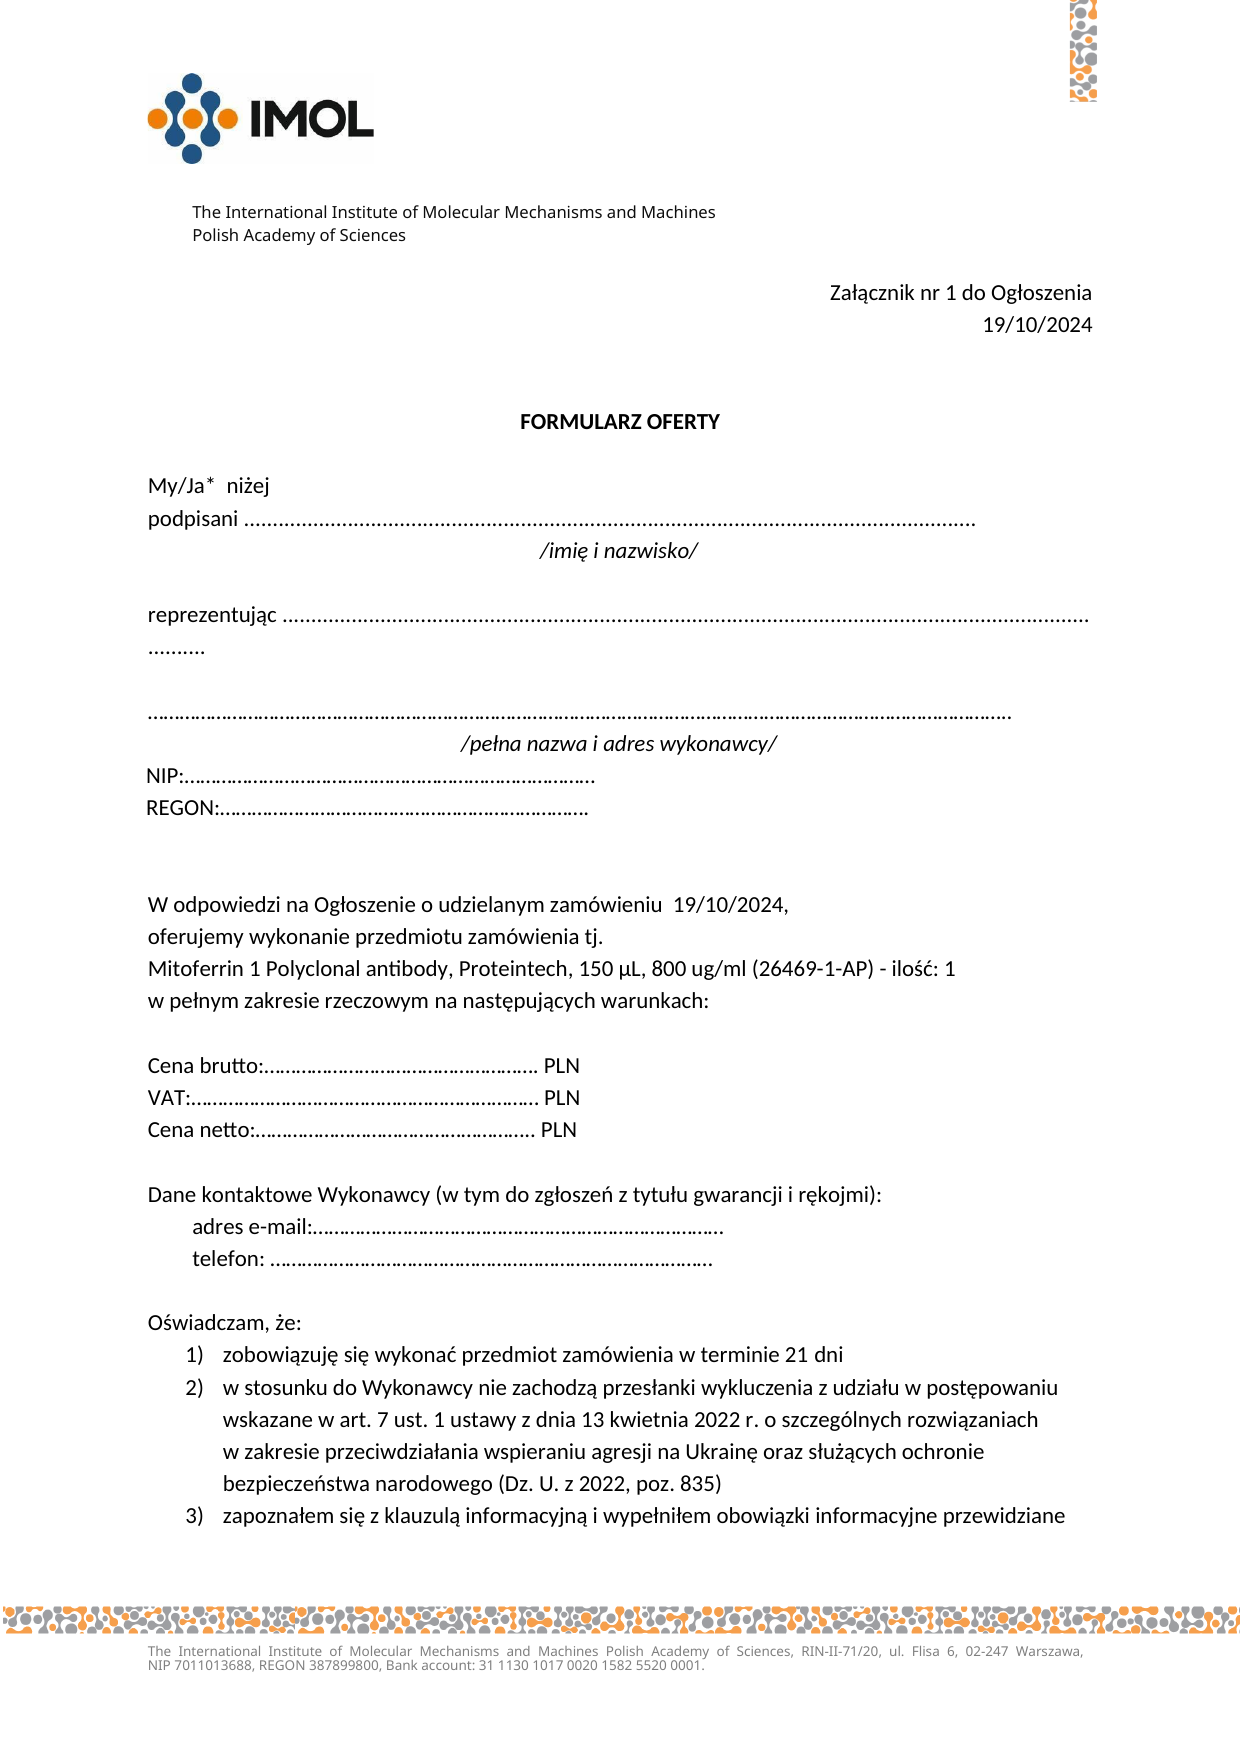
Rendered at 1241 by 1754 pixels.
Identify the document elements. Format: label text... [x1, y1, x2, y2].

text REGON:……………………………………………………………. [146, 793, 1093, 821]
text FORMULARZ OFERTY [148, 407, 1093, 435]
text NIP:…………………………………………………………………… [146, 761, 1093, 789]
text /imię i nazwisko/ [148, 536, 1093, 564]
list w stosunku do Wykonawcy nie zachodzą przesłanki wykluczenia z udziału w postępowaniu wskazane w art. 7 ust. 1 ustawy z dnia 13 kwietnia 2022 r. o szczególnych rozwiązaniach w zakresie przeciwdziałania wspieraniu agresji na Ukrainę oraz służących ochronie bezpieczeństwa narodowego (Dz. U. z 2022, poz. 835) [185, 1373, 1093, 1497]
text My/Ja* niżej podpisani ............................................................................................................................... [148, 472, 1093, 532]
picture [3, 1605, 1240, 1634]
picture [147, 73, 374, 164]
text Cena brutto:……………………………………………. PLN [148, 1051, 1093, 1079]
text Oświadczam, że: [148, 1308, 1093, 1336]
text w pełnym zakresie rzeczowym na następujących warunkach: [148, 987, 1093, 1014]
text VAT:………………………………………………………… PLN [148, 1083, 1093, 1111]
text telefon: ………………………………………………………………………… [192, 1244, 1093, 1272]
text Załącznik nr 1 do Ogłoszenia [148, 278, 1093, 306]
text adres e-mail:…………………………………………………………………… [192, 1212, 1093, 1240]
text Mitoferrin 1 Polyclonal antibody, Proteintech, 150 μL, 800 ug/ml (26469-1-AP) - ilość: 1 [148, 954, 1093, 982]
text 19/10/2024 [148, 311, 1093, 339]
text W odpowiedzi na Ogłoszenie o udzielanym zamówieniu 19/10/2024, [148, 890, 1093, 918]
text ……………………………………………………………………………………………………………………………………………….. [148, 697, 1093, 725]
text Dane kontaktowe Wykonawcy (w tym do zgłoszeń z tytułu gwarancji i rękojmi): [148, 1180, 1093, 1208]
text reprezentując ...................................................................................................................................................... [148, 600, 1093, 661]
list zobowiązuję się wykonać przedmiot zamówienia w terminie 21 dni [185, 1341, 1093, 1369]
text oferujemy wykonanie przedmiotu zamówienia tj. [148, 922, 1093, 950]
text /pełna nazwa i adres wykonawcy/ [148, 729, 1093, 757]
picture [1070, 0, 1097, 101]
text Cena netto:…………………………………………….. PLN [148, 1115, 1093, 1143]
